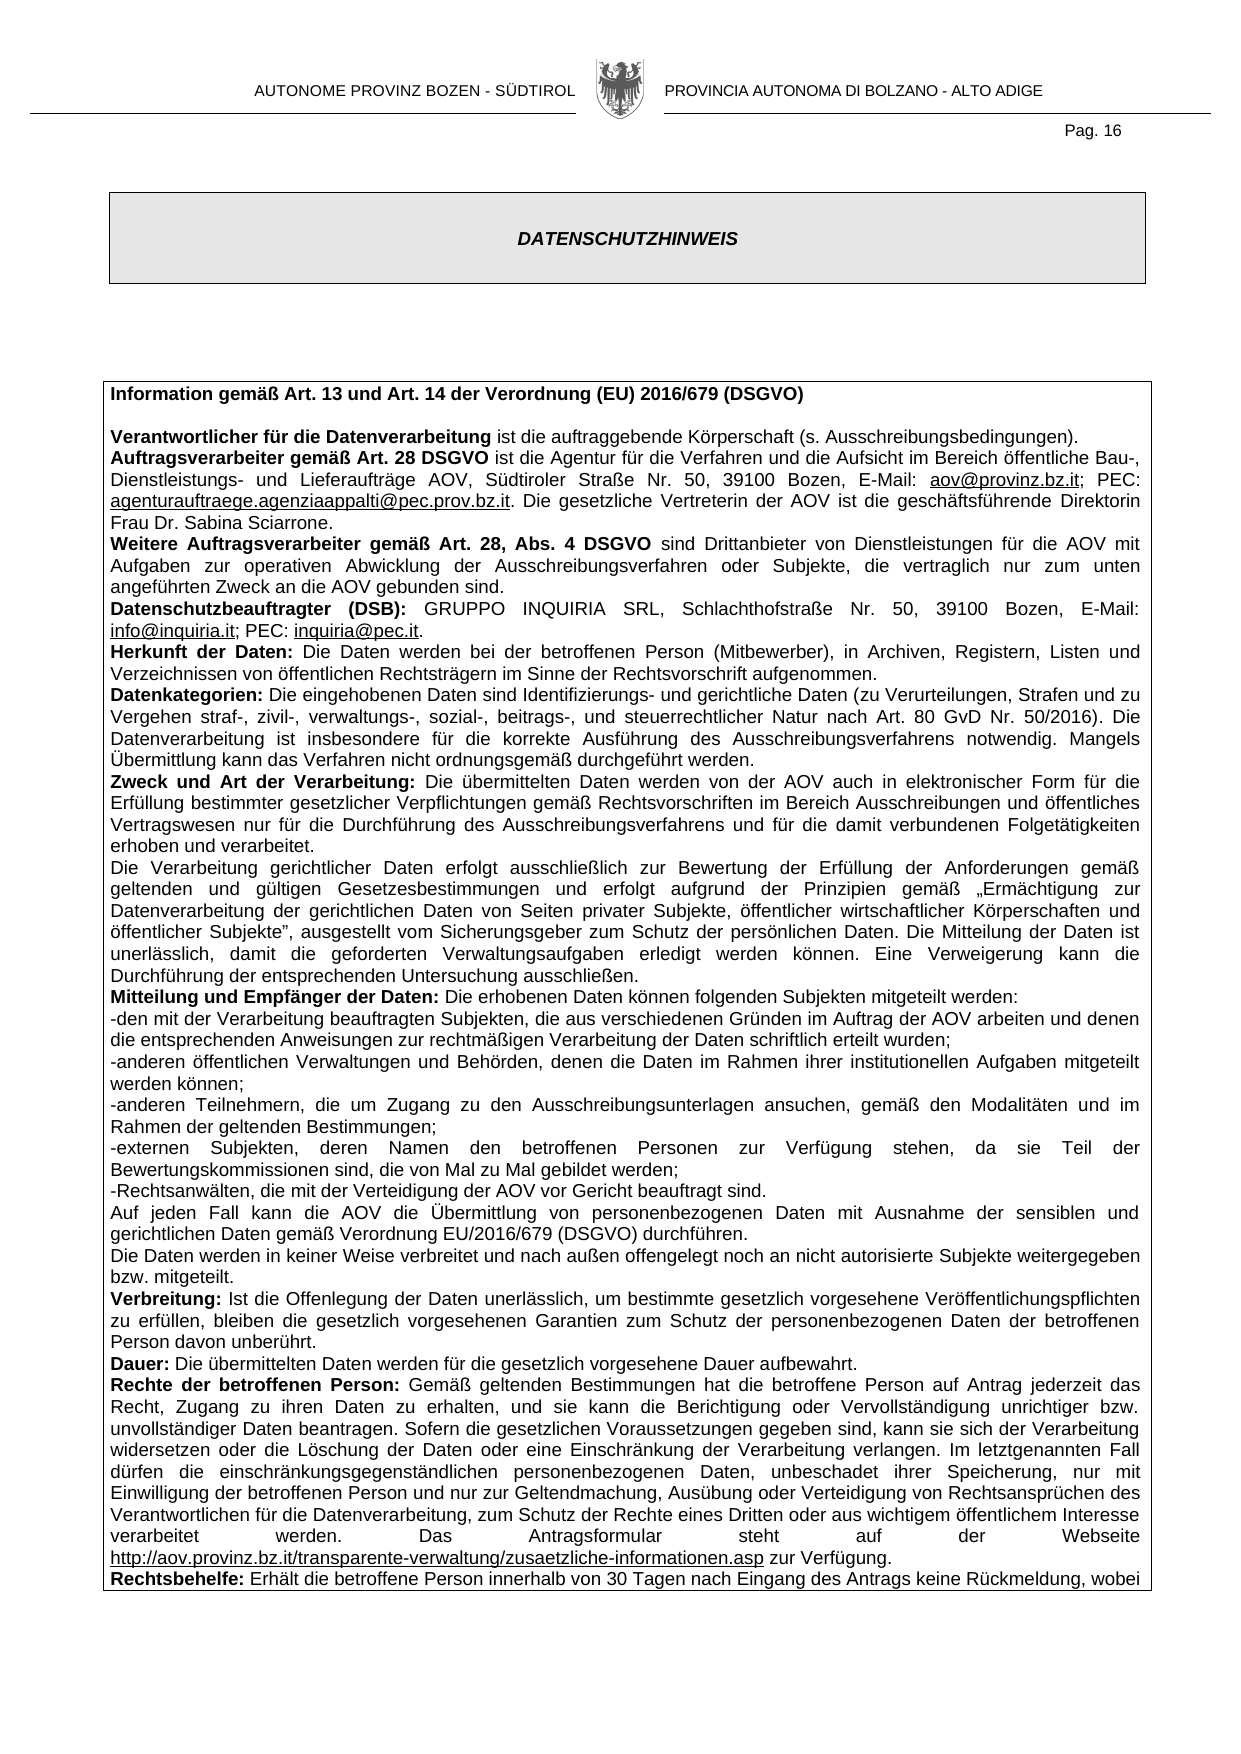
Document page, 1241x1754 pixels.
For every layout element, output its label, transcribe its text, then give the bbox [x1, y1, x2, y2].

text DATENSCHUTZHINWEIS [110, 224, 1145, 249]
table_cell Mitteilung und Empfänger der Daten: Die erhobenen Daten können folgenden Subjekten mitgeteilt werden: -den mit der Verarbeitung beauftragten Subjekten, die aus verschiedenen Gründen im Auftrag der AOV arbeiten und denen die entsprechenden Anweisungen zur rechtmäßigen Verarbeitung der Daten schriftlich erteilt wurden; -anderen öffentlichen Verwaltungen und Behörden, denen die Daten im Rahmen ihrer institutionellen Aufgaben mitgeteilt werden können; -anderen Teilnehmern, die um Zugang zu den Ausschreibungsunterlagen ansuchen, gemäß den Modalitäten und im Rahmen der geltenden Bestimmungen; -externen Subjekten, deren Namen den betroffenen Personen zur Verfügung stehen, da sie Teil der Bewertungskommissionen sind, die von Mal zu Mal gebildet werden; -Rechtsanwälten, die mit der Verteidigung der AOV vor Gericht beauftragt sind. Auf jeden Fall kann die AOV die Übermittlung von personenbezogenen Daten mit Ausnahme der sensiblen und gerichtlichen Daten gemäß Verordnung EU/2016/679 (DSGVO) durchführen. Die Daten werden in keiner Weise verbreitet und nach außen offengelegt noch an nicht autorisierte Subjekte weitergegeben bzw. mitgeteilt. [104, 986, 1151, 1288]
table_header Information gemäß Art. 13 und Art. 14 der Verordnung (EU) 2016/679 (DSGVO) Verantwortlicher für die Datenverarbeitung ist die auftraggebende Körperschaft (s. Ausschreibungsbedingungen). Auftragsverarbeiter gemäß Art. 28 DSGVO ist die Agentur für die Verfahren und die Aufsicht im Bereich öffentliche Bau-, Dienstleistungs- und Lieferaufträge AOV, Südtiroler Straße Nr. 50, 39100 Bozen, E-Mail: aov@provinz.bz.it; PEC: agenturauftraege.agenziaappalti@pec.prov.bz.it. Die gesetzliche Vertreterin der AOV ist die geschäftsführende Direktorin Frau Dr. Sabina Sciarrone. Weitere Auftragsverarbeiter gemäß Art. 28, Abs. 4 DSGVO sind Drittanbieter von Dienstleistungen für die AOV mit Aufgaben zur operativen Abwicklung der Ausschreibungsverfahren oder Subjekte, die vertraglich nur zum unten angeführten Zweck an die AOV gebunden sind. Datenschutzbeauftragter (DSB): GRUPPO INQUIRIA SRL, Schlachthofstraße Nr. 50, 39100 Bozen, E-Mail: info@inquiria.it; PEC: inquiria@pec.it. Herkunft der Daten: Die Daten werden bei der betroffenen Person (Mitbewerber), in Archiven, Registern, Listen und Verzeichnissen von öffentlichen Rechtsträgern im Sinne der Rechtsvorschrift aufgenommen. Datenkategorien: Die eingehobenen Daten sind Identifizierungs- und gerichtliche Daten (zu Verurteilungen, Strafen und zu Vergehen straf-, zivil-, verwaltungs-, sozial-, beitrags-, und steuerrechtlicher Natur nach Art. 80 GvD Nr. 50/2016). Die Datenverarbeitung ist insbesondere für die korrekte Ausführung des Ausschreibungsverfahrens notwendig. Mangels Übermittlung kann das Verfahren nicht ordnungsgemäß durchgeführt werden. Zweck und Art der Verarbeitung: Die übermittelten Daten werden von der AOV auch in elektronischer Form für die Erfüllung bestimmter gesetzlicher Verpflichtungen gemäß Rechtsvorschriften im Bereich Ausschreibungen und öffentliches Vertragswesen nur für die Durchführung des Ausschreibungsverfahrens und für die damit verbundenen Folgetätigkeiten erhoben und verarbeitet. Die Verarbeitung gerichtlicher Daten erfolgt ausschließlich zur Bewertung der Erfüllung der Anforderungen gemäß geltenden und gültigen Gesetzesbestimmungen und erfolgt aufgrund der Prinzipien gemäß „Ermächtigung zur Datenverarbeitung der gerichtlichen Daten von Seiten privater Subjekte, öffentlicher wirtschaftlicher Körperschaften und öffentlicher Subjekte”, ausgestellt vom Sicherungsgeber zum Schutz der persönlichen Daten. Die Mitteilung der Daten ist unerlässlich, damit die geforderten Verwaltungsaufgaben erledigt werden können. Eine Verweigerung kann die Durchführung der entsprechenden Untersuchung ausschließen. [104, 382, 1151, 986]
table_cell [104, 1288, 1151, 1590]
picture [596, 59, 644, 119]
